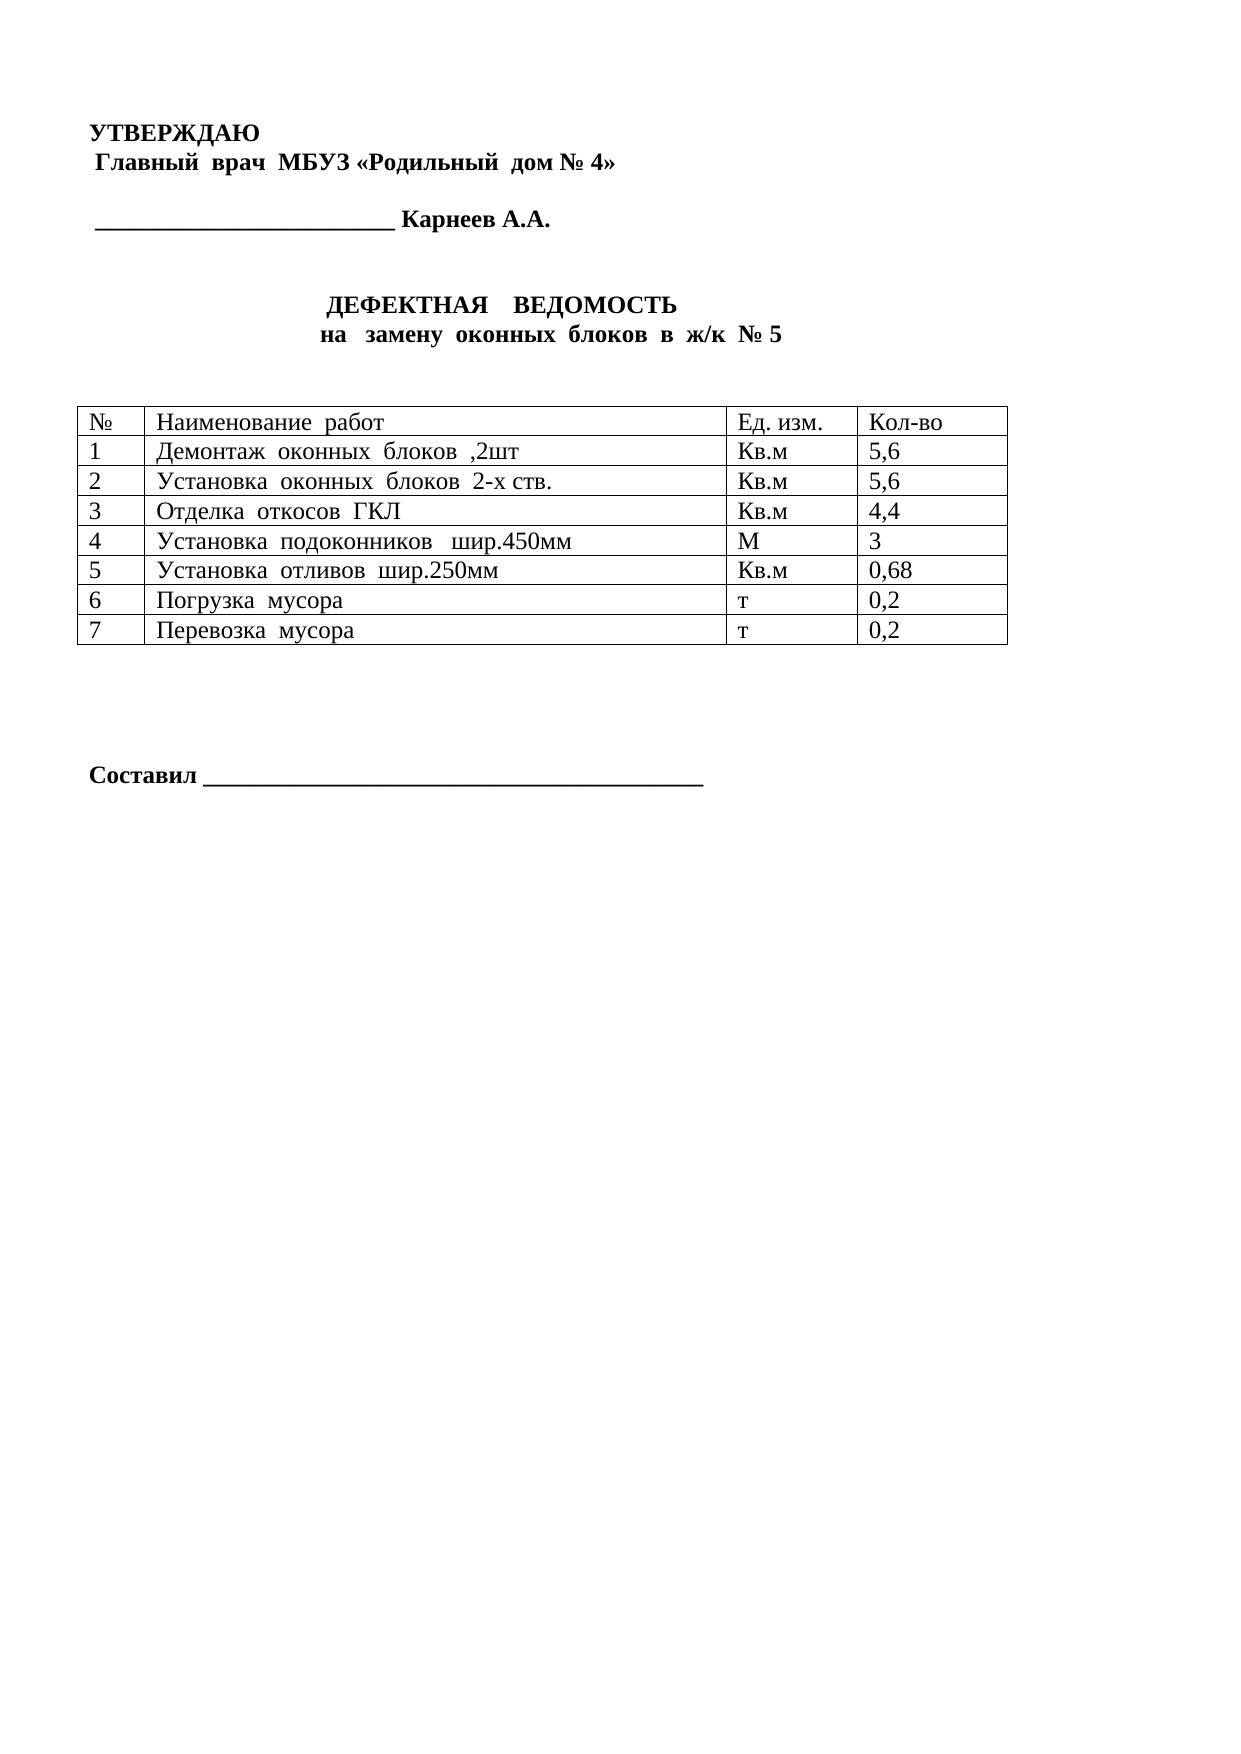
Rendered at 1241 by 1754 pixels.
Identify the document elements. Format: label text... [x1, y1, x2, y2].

table_cell т [727, 585, 857, 614]
table_cell 2 [78, 466, 144, 495]
text ДЕФЕКТНАЯ ВЕДОМОСТЬ [88, 291, 1063, 319]
table_header Ед. изм. [727, 407, 857, 435]
table_cell Погрузка мусора [145, 585, 726, 614]
table_cell Перевозка мусора [145, 615, 726, 644]
table_cell М [727, 526, 857, 554]
table_header Наименование работ [145, 407, 726, 435]
table_cell 0,2 [858, 585, 1007, 614]
table_cell 4,4 [858, 496, 1007, 525]
table_cell Демонтаж оконных блоков ,2шт [145, 436, 726, 465]
table_cell 0,68 [858, 556, 1007, 584]
table_cell 4 [78, 526, 144, 554]
table_cell Кв.м [727, 436, 857, 465]
text на замену оконных блоков в ж/к № 5 [88, 319, 1063, 348]
table_header Кол-во [858, 407, 1007, 435]
table_cell Кв.м [727, 466, 857, 495]
table_cell 3 [78, 496, 144, 525]
table_cell 6 [78, 585, 144, 614]
table_cell Кв.м [727, 556, 857, 584]
table_cell 5,6 [858, 436, 1007, 465]
text Главный врач МБУЗ «Родильный дом № 4» [88, 147, 1063, 176]
table_header № [78, 407, 144, 435]
table_cell 1 [78, 436, 144, 465]
table_cell Установка отливов шир.250мм [145, 556, 726, 584]
text ________________________ Карнеев А.А. [88, 204, 1063, 233]
table_cell Установка подоконников шир.450мм [145, 526, 726, 554]
table_cell Установка оконных блоков 2-х ств. [145, 466, 726, 495]
table_cell Отделка откосов ГКЛ [145, 496, 726, 525]
table_cell 0,2 [858, 615, 1007, 644]
text Составил ________________________________________ [88, 760, 1063, 789]
table_cell Кв.м [727, 496, 857, 525]
table_cell 7 [78, 615, 144, 644]
text УТВЕРЖДАЮ [88, 118, 1063, 147]
table_cell т [727, 615, 857, 644]
table_cell 5 [78, 556, 144, 584]
table_cell 5,6 [858, 466, 1007, 495]
table_cell 3 [858, 526, 1007, 554]
